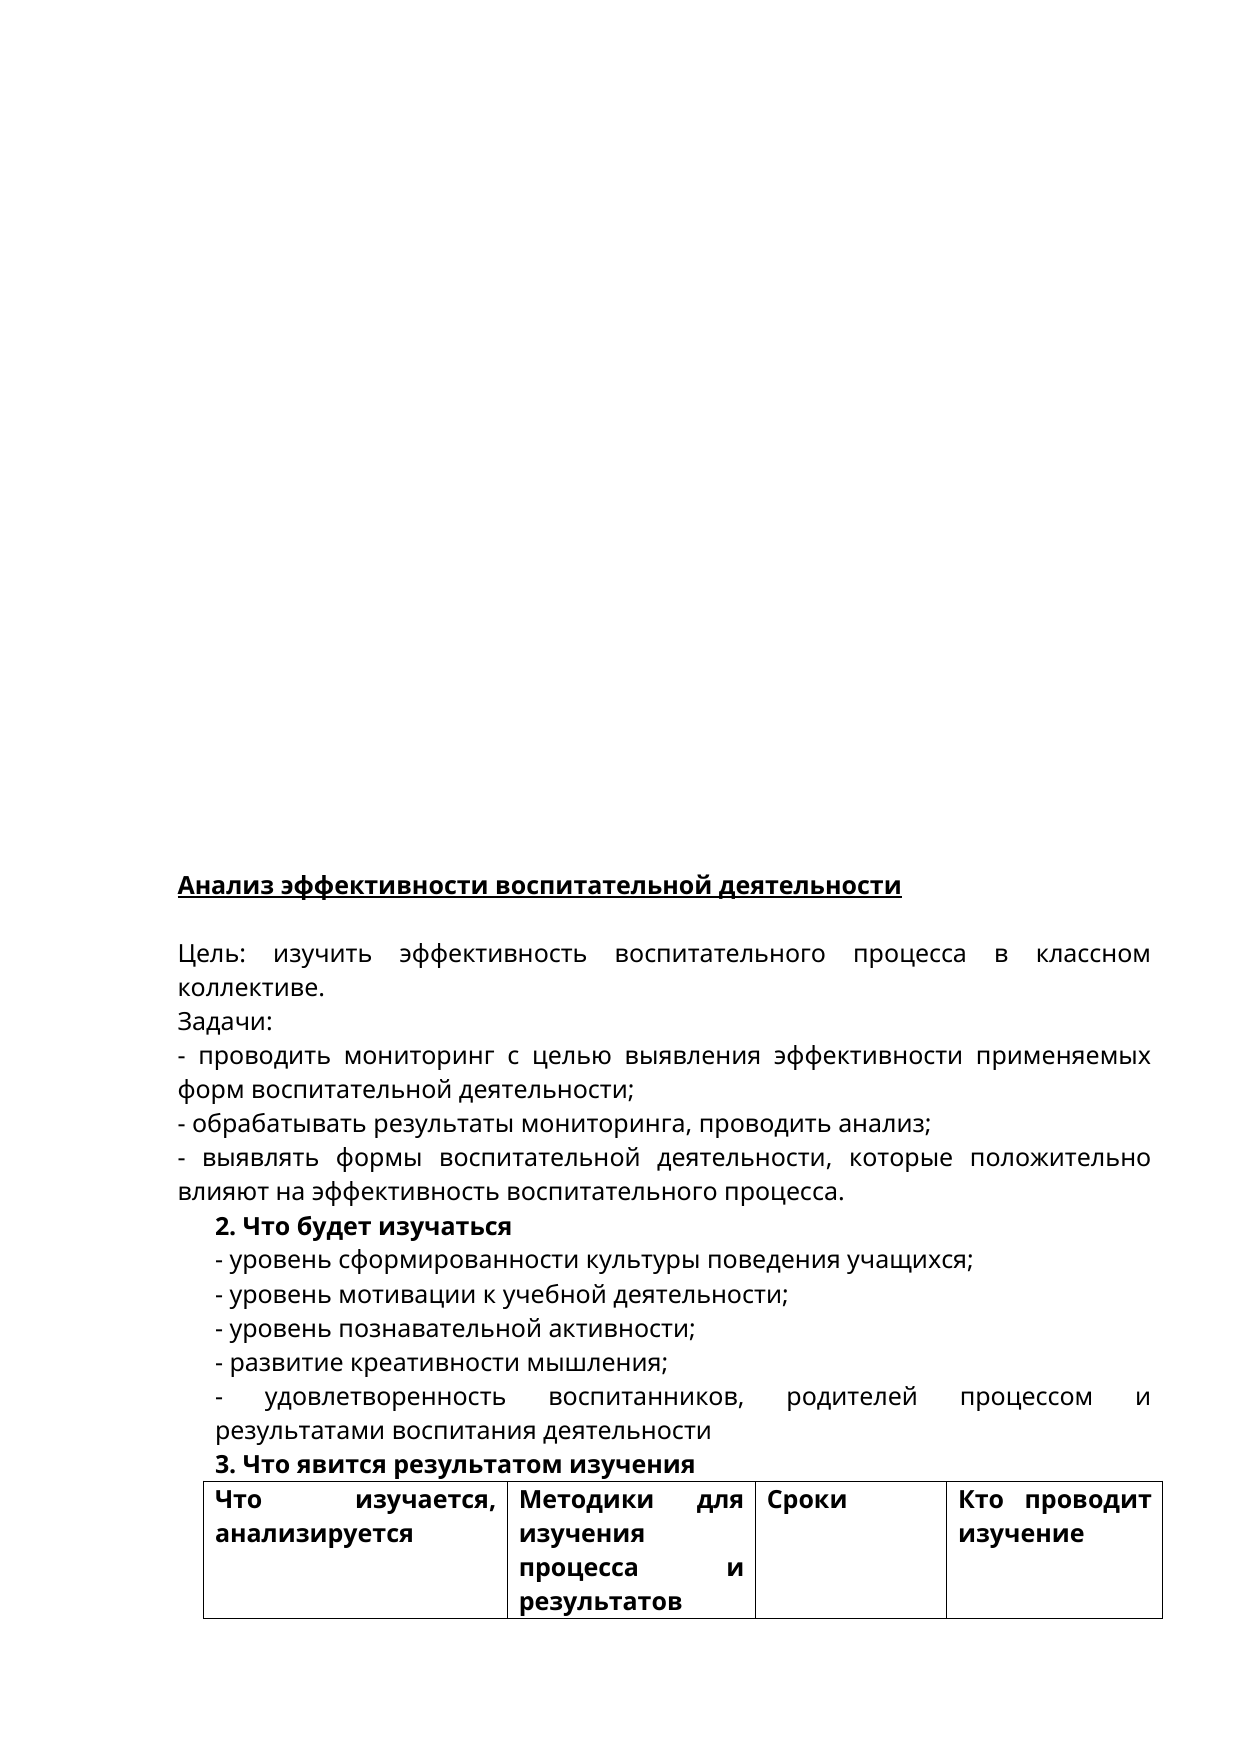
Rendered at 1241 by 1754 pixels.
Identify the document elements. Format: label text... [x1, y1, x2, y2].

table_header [204, 1482, 507, 1618]
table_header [947, 1482, 1162, 1618]
text - уровень мотивации к учебной деятельности; [215, 1276, 1152, 1310]
text - выявлять формы воспитательной деятельности, которые положительно влияют на эффективность воспитательного процесса. [177, 1140, 1152, 1208]
text - удовлетворенность воспитанников, родителей процессом и результатами воспитания деятельности [215, 1378, 1152, 1447]
text - уровень познавательной активности; [215, 1310, 1152, 1344]
table_header Сроки [756, 1482, 946, 1618]
text Задачи: [177, 1004, 1152, 1038]
text - обрабатывать результаты мониторинга, проводить анализ; [177, 1106, 1152, 1140]
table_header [508, 1482, 755, 1618]
text - проводить мониторинг с целью выявления эффективности применяемых форм воспитательной деятельности; [177, 1038, 1152, 1106]
text 2. Что будет изучаться [215, 1208, 1152, 1242]
text - развитие креативности мышления; [215, 1344, 1152, 1378]
text Цель: изучить эффективность воспитательного процесса в классном коллективе. [177, 936, 1152, 1004]
text - уровень сформированности культуры поведения учащихся; [215, 1242, 1152, 1276]
text 3. Что явится результатом изучения [215, 1447, 1152, 1481]
text Анализ эффективности воспитательной деятельности [177, 867, 1152, 902]
